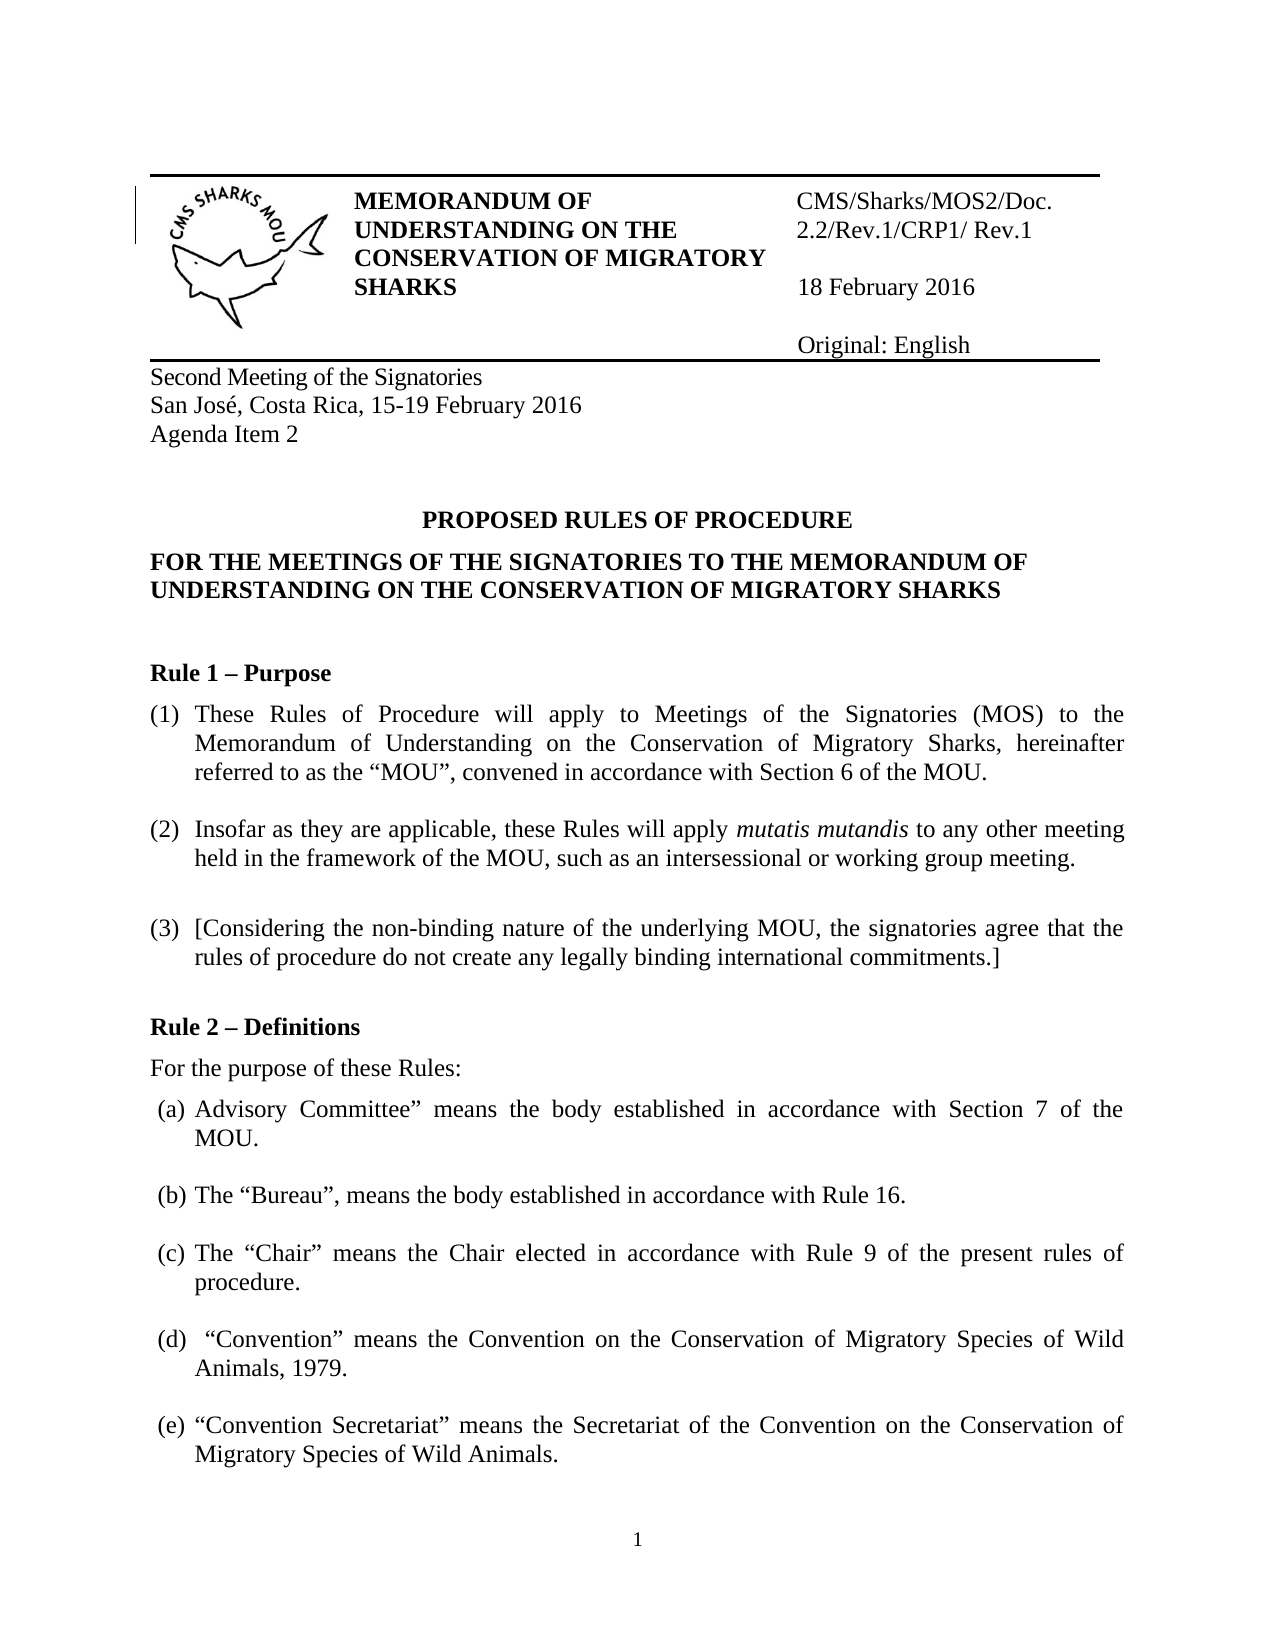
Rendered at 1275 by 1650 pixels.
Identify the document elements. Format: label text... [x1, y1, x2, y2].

list The “Chair” means the Chair elected in accordance with Rule 9 of the present rules of procedure. [157, 1238, 1125, 1295]
list “Convention Secretariat” means the Secretariat of the Convention on the Conservation of Migratory Species of Wild Animals. [157, 1410, 1125, 1468]
text Rule 1 – Purpose [150, 658, 1125, 687]
list These Rules of Procedure will apply to Meetings of the Signatories (MOS) to the Memorandum of Understanding on the Conservation of Migratory Sharks, hereinafter referred to as the “MOU”, convened in accordance with Section 6 of the MOU. [150, 699, 1125, 785]
text For the purpose of these Rules: [150, 1053, 1125, 1082]
list Insofar as they are applicable, these Rules will apply mutatis mutandis to any other meeting held in the framework of the MOU, such as an intersessional or working group meeting. [150, 814, 1125, 872]
table_header MEMORANDUM OF UNDERSTANDING ON THE CONSERVATION OF MIGRATORY SHARKS [314, 177, 790, 358]
list The “Bureau”, means the body established in accordance with Rule 16. [157, 1180, 1125, 1209]
table_header CMS/Sharks/MOS2/Doc. 2.2/Rev.1/CRP1/ 18 February 2016 Original: English [790, 177, 1100, 358]
text Agenda Item 2 [150, 419, 1125, 448]
text FOR THE MEETINGS OF THE SIGNATORIES TO THE MEMORANDUM OF UNDERSTANDING ON THE CONSERVATION OF MIGRATORY SHARKS [150, 547, 1125, 604]
text Rule 2 – Definitions [150, 1012, 1125, 1040]
picture [162, 183, 331, 329]
text Second Meeting of the Signatories [150, 362, 1125, 390]
table_header [150, 177, 314, 358]
text San José, Costa Rica, 15-19 February 2016 [150, 390, 1125, 419]
list “Convention” means the Convention on the Conservation of Migratory Species of Wild Animals, 1979. [157, 1324, 1125, 1382]
text PROPOSED RULES OF PROCEDURE [150, 505, 1125, 534]
list Advisory Committee” means the body established in accordance with Section 7 of the MOU. [157, 1094, 1125, 1152]
